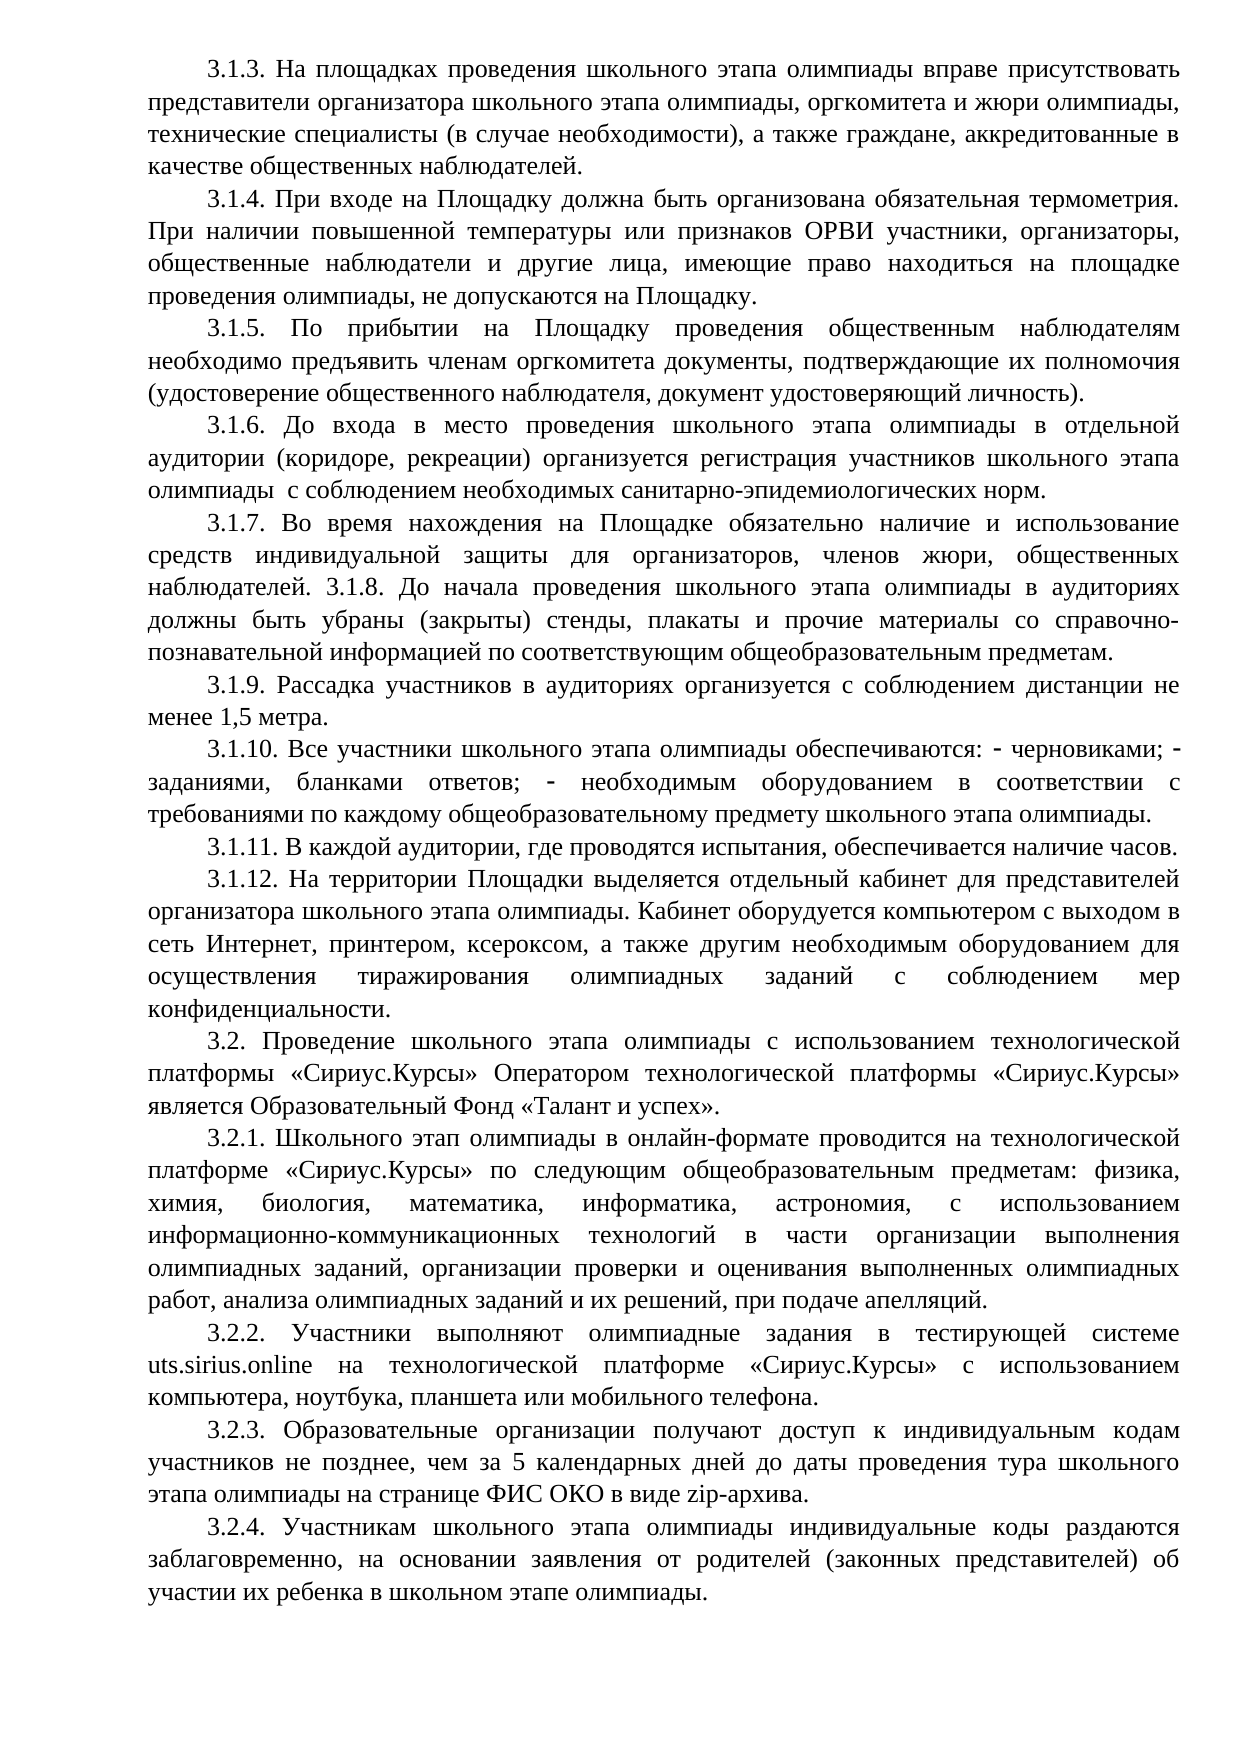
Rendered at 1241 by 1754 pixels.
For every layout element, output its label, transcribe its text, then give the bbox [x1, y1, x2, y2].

text 3.1.6. До входа в место проведения школьного этапа олимпиады в отдельной аудитории (коридоре, рекреации) организуется регистрация участников школьного этапа олимпиады с соблюдением необходимых санитарно-эпидемиологических норм. [148, 409, 1181, 504]
text 3.1.3. На площадках проведения школьного этапа олимпиады вправе присутствовать представители организатора школьного этапа олимпиады, оргкомитета и жюри олимпиады, технические специалисты (в случае необходимости), а также граждане, аккредитованные в качестве общественных наблюдателей. [148, 53, 1181, 180]
text 3.1.10. Все участники школьного этапа олимпиады обеспечиваются: черновиками; заданиями, бланками ответов; необходимым оборудованием в соответствии с требованиями по каждому общеобразовательному предмету школьного этапа олимпиады. [148, 733, 1181, 828]
text 3.1.4. При входе на Площадку должна быть организована обязательная термометрия. При наличии повышенной температуры или признаков ОРВИ участники, организаторы, общественные наблюдатели и другие лица, имеющие право находиться на площадке проведения олимпиады, не допускаются на Площадку. [148, 183, 1181, 310]
text 3.1.9. Рассадка участников в аудиториях организуется с соблюдением дистанции не менее 1,5 метра. [148, 669, 1181, 731]
text 3.1.12. На территории Площадки выделяется отдельный кабинет для представителей организатора школьного этапа олимпиады. Кабинет оборудуется компьютером с выходом в сеть Интернет, принтером, ксероксом, а также другим необходимым оборудованием для осуществления тиражирования олимпиадных заданий с соблюдением мер конфиденциальности. [148, 863, 1181, 1023]
text 3.2.2. Участники выполняют олимпиадные задания в тестирующей системе uts.sirius.online на технологической платформе «Сириус.Курсы» с использованием компьютера, ноутбука, планшета или мобильного телефона. [148, 1317, 1181, 1411]
text 3.2.3. Образовательные организации получают доступ к индивидуальным кодам участников не позднее, чем за 5 календарных дней до даты проведения тура школьного этапа олимпиады на странице ФИС ОКО в виде zip-архива. [148, 1414, 1181, 1508]
text 3.1.5. По прибытии на Площадку проведения общественным наблюдателям необходимо предъявить членам оргкомитета документы, подтверждающие их полномочия (удостоверение общественного наблюдателя, документ удостоверяющий личность). [148, 312, 1181, 407]
text 3.1.11. В каждой аудитории, где проводятся испытания, обеспечивается наличие часов. [148, 831, 1181, 861]
text 3.2.4. Участникам школьного этапа олимпиады индивидуальные коды раздаются заблаговременно, на основании заявления от родителей (законных представителей) об участии их ребенка в школьном этапе олимпиады. [148, 1511, 1181, 1606]
text 3.2. Проведение школьного этапа олимпиады с использованием технологической платформы «Сириус.Курсы» Оператором технологической платформы «Сириус.Курсы» является Образовательный Фонд «Талант и успех». [148, 1025, 1181, 1120]
text 3.2.1. Школьного этап олимпиады в онлайн-формате проводится на технологической платформе «Сириус.Курсы» по следующим общеобразовательным предметам: физика, химия, биология, математика, информатика, астрономия, с использованием информационно-коммуникационных технологий в части организации выполнения олимпиадных заданий, организации проверки и оценивания выполненных олимпиадных работ, анализа олимпиадных заданий и их решений, при подаче апелляций. [148, 1122, 1181, 1314]
text 3.1.7. Во время нахождения на Площадке обязательно наличие и использование средств индивидуальной защиты для организаторов, членов жюри, общественных наблюдателей. 3.1.8. До начала проведения школьного этапа олимпиады в аудиториях должны быть убраны (закрыты) стенды, плакаты и прочие материалы со справочно-познавательной информацией по соответствующим общеобразовательным предметам. [148, 507, 1181, 666]
